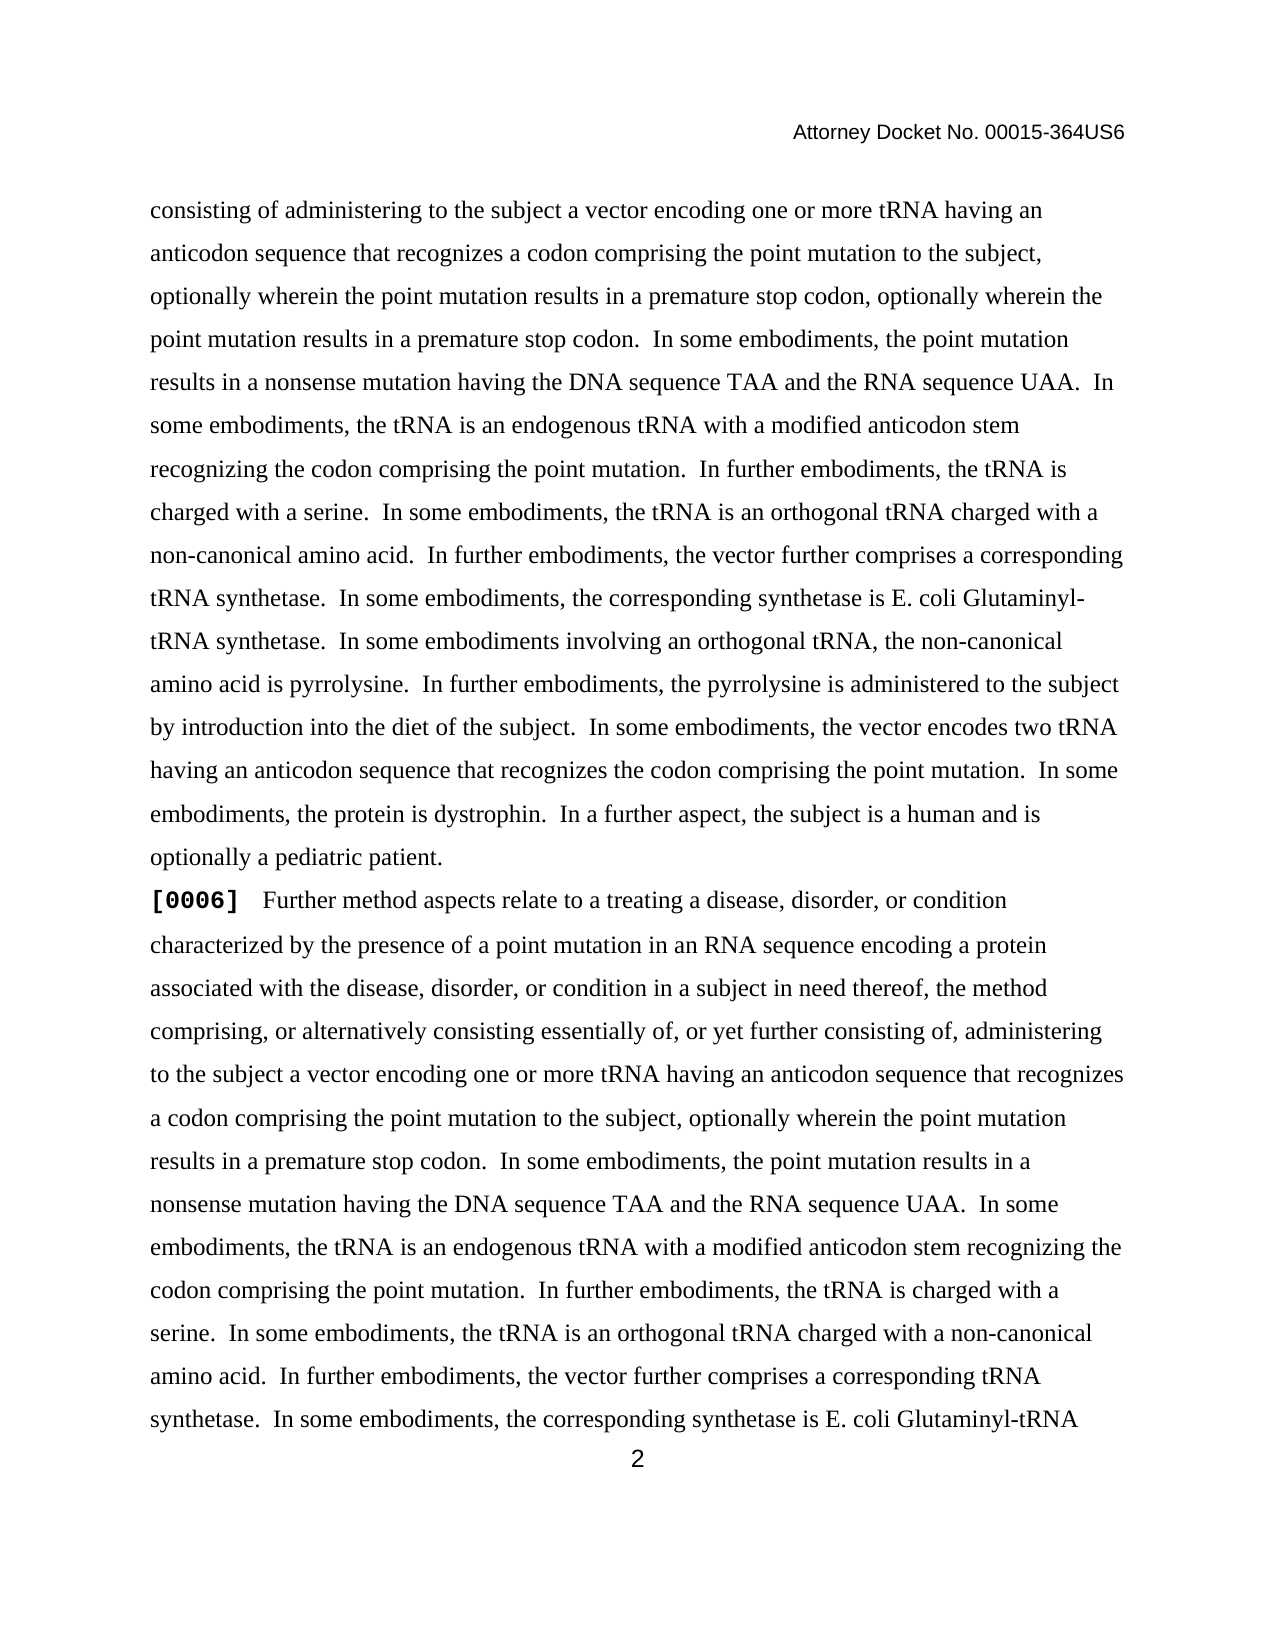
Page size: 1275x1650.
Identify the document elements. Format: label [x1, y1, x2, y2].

text [150, 195, 1125, 871]
text [150, 885, 1125, 1433]
